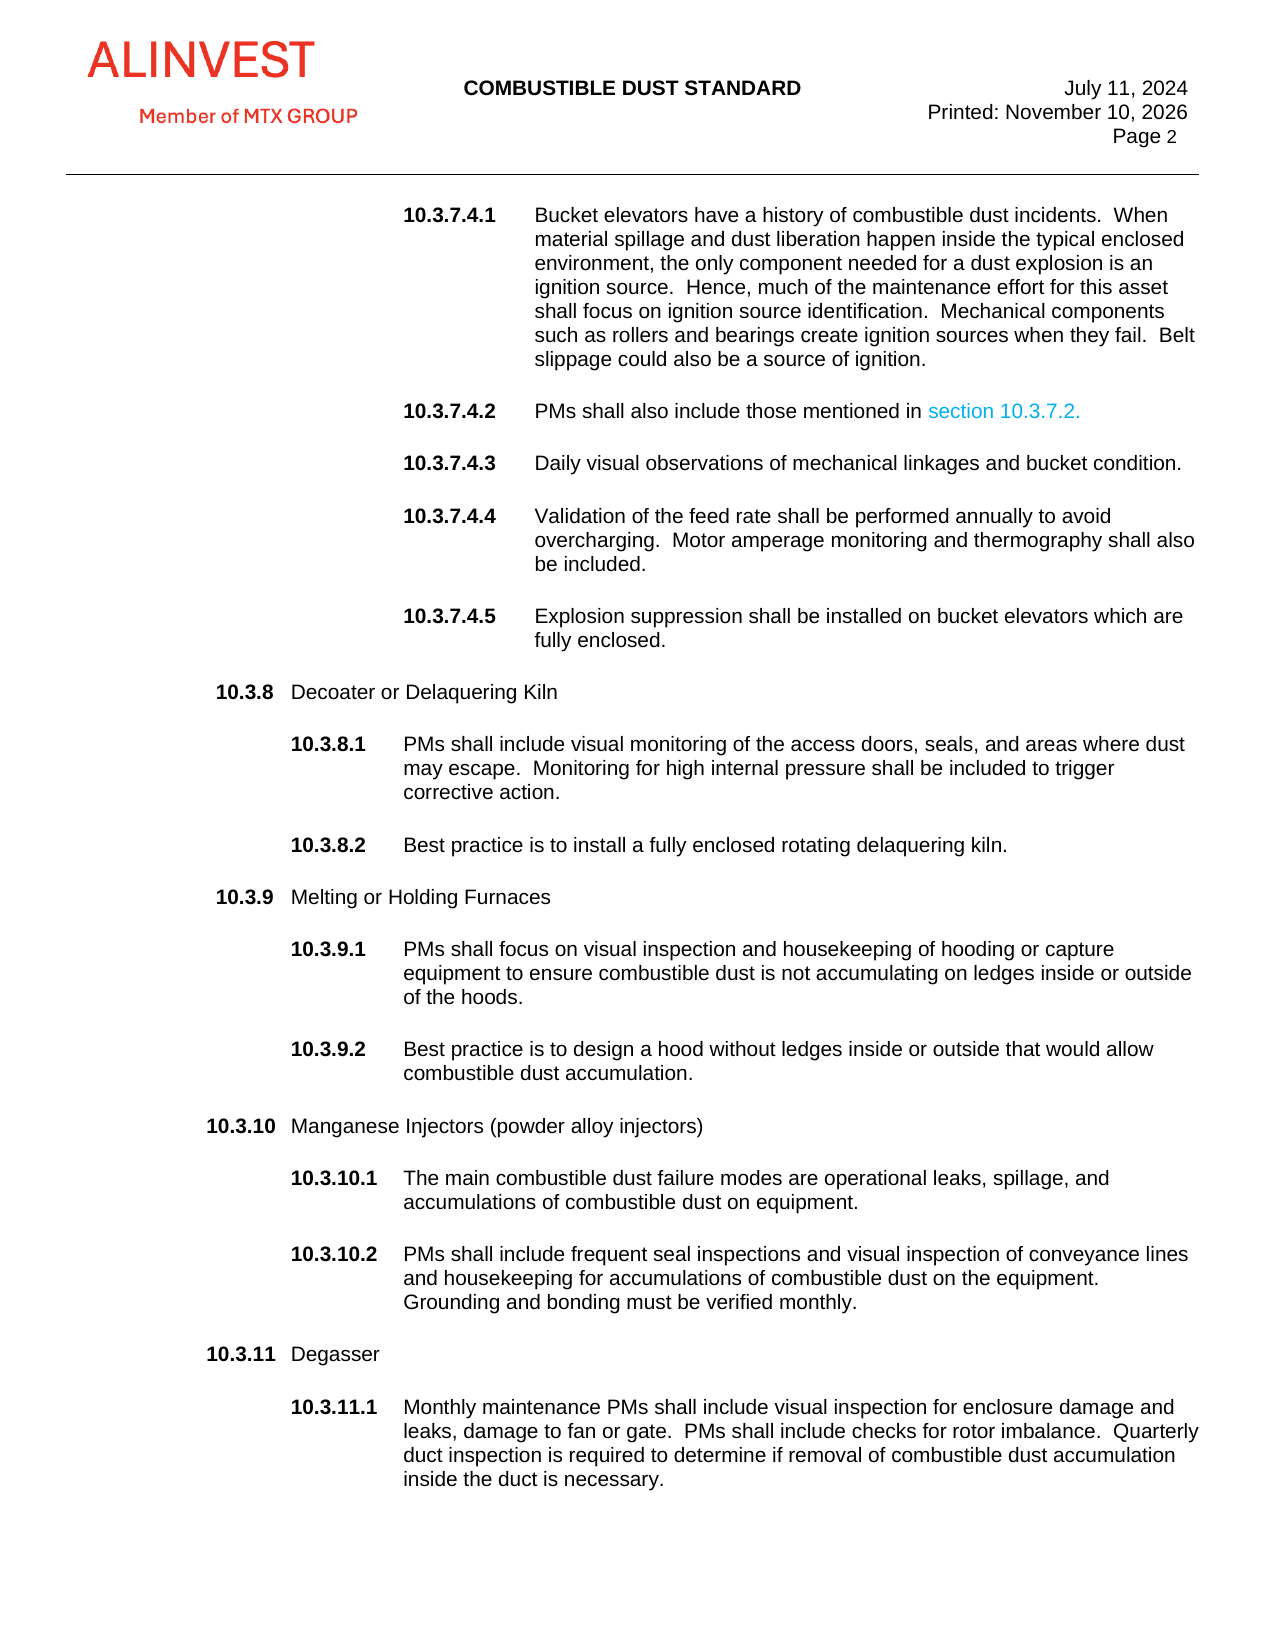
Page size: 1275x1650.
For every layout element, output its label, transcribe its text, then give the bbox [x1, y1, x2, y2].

list Monthly maintenance PMs shall include visual inspection for enclosure damage and leaks, damage to fan or gate. PMs shall include checks for rotor imbalance. Quarterly duct inspection is required to determine if removal of combustible dust accumulation inside the duct is necessary. [291, 1394, 1200, 1490]
list Degasser [206, 1342, 1200, 1394]
list Melting or Holding Furnaces [216, 885, 1200, 937]
list PMs shall also include those mentioned in section 10.3.7.2. [403, 399, 1200, 451]
list PMs shall focus on visual inspection and housekeeping of hooding or capture equipment to ensure combustible dust is not accumulating on ledges inside or outside of the hoods. [291, 937, 1200, 1037]
list Manganese Injectors (powder alloy injectors) [206, 1113, 1200, 1166]
list The main combustible dust failure modes are operational leaks, spillage, and accumulations of combustible dust on equipment. [291, 1166, 1200, 1242]
list Decoater or Delaquering Kiln [216, 680, 1200, 732]
list Explosion suppression shall be installed on bucket elevators which are fully enclosed. [403, 604, 1200, 680]
list Daily visual observations of mechanical linkages and bucket condition. [403, 451, 1200, 503]
list Validation of the feed rate shall be performed annually to avoid overcharging. Motor amperage monitoring and thermography shall also be included. [403, 503, 1200, 604]
picture [76, 28, 367, 134]
list Best practice is to install a fully enclosed rotating delaquering kiln. [291, 832, 1200, 885]
list PMs shall include frequent seal inspections and visual inspection of conveyance lines and housekeeping for accumulations of combustible dust on the equipment. Grounding and bonding must be verified monthly. [291, 1242, 1200, 1342]
list Best practice is to design a hood without ledges inside or outside that would allow combustible dust accumulation. [291, 1037, 1200, 1113]
list Bucket elevators have a history of combustible dust incidents. When material spillage and dust liberation happen inside the typical enclosed environment, the only component needed for a dust explosion is an ignition source. Hence, much of the maintenance effort for this asset shall focus on ignition source identification. Mechanical components such as rollers and bearings create ignition sources when they fail. Belt slippage could also be a source of ignition. [403, 203, 1200, 399]
list PMs shall include visual monitoring of the access doors, seals, and areas where dust may escape. Monitoring for high internal pressure shall be included to trigger corrective action. [291, 732, 1200, 832]
